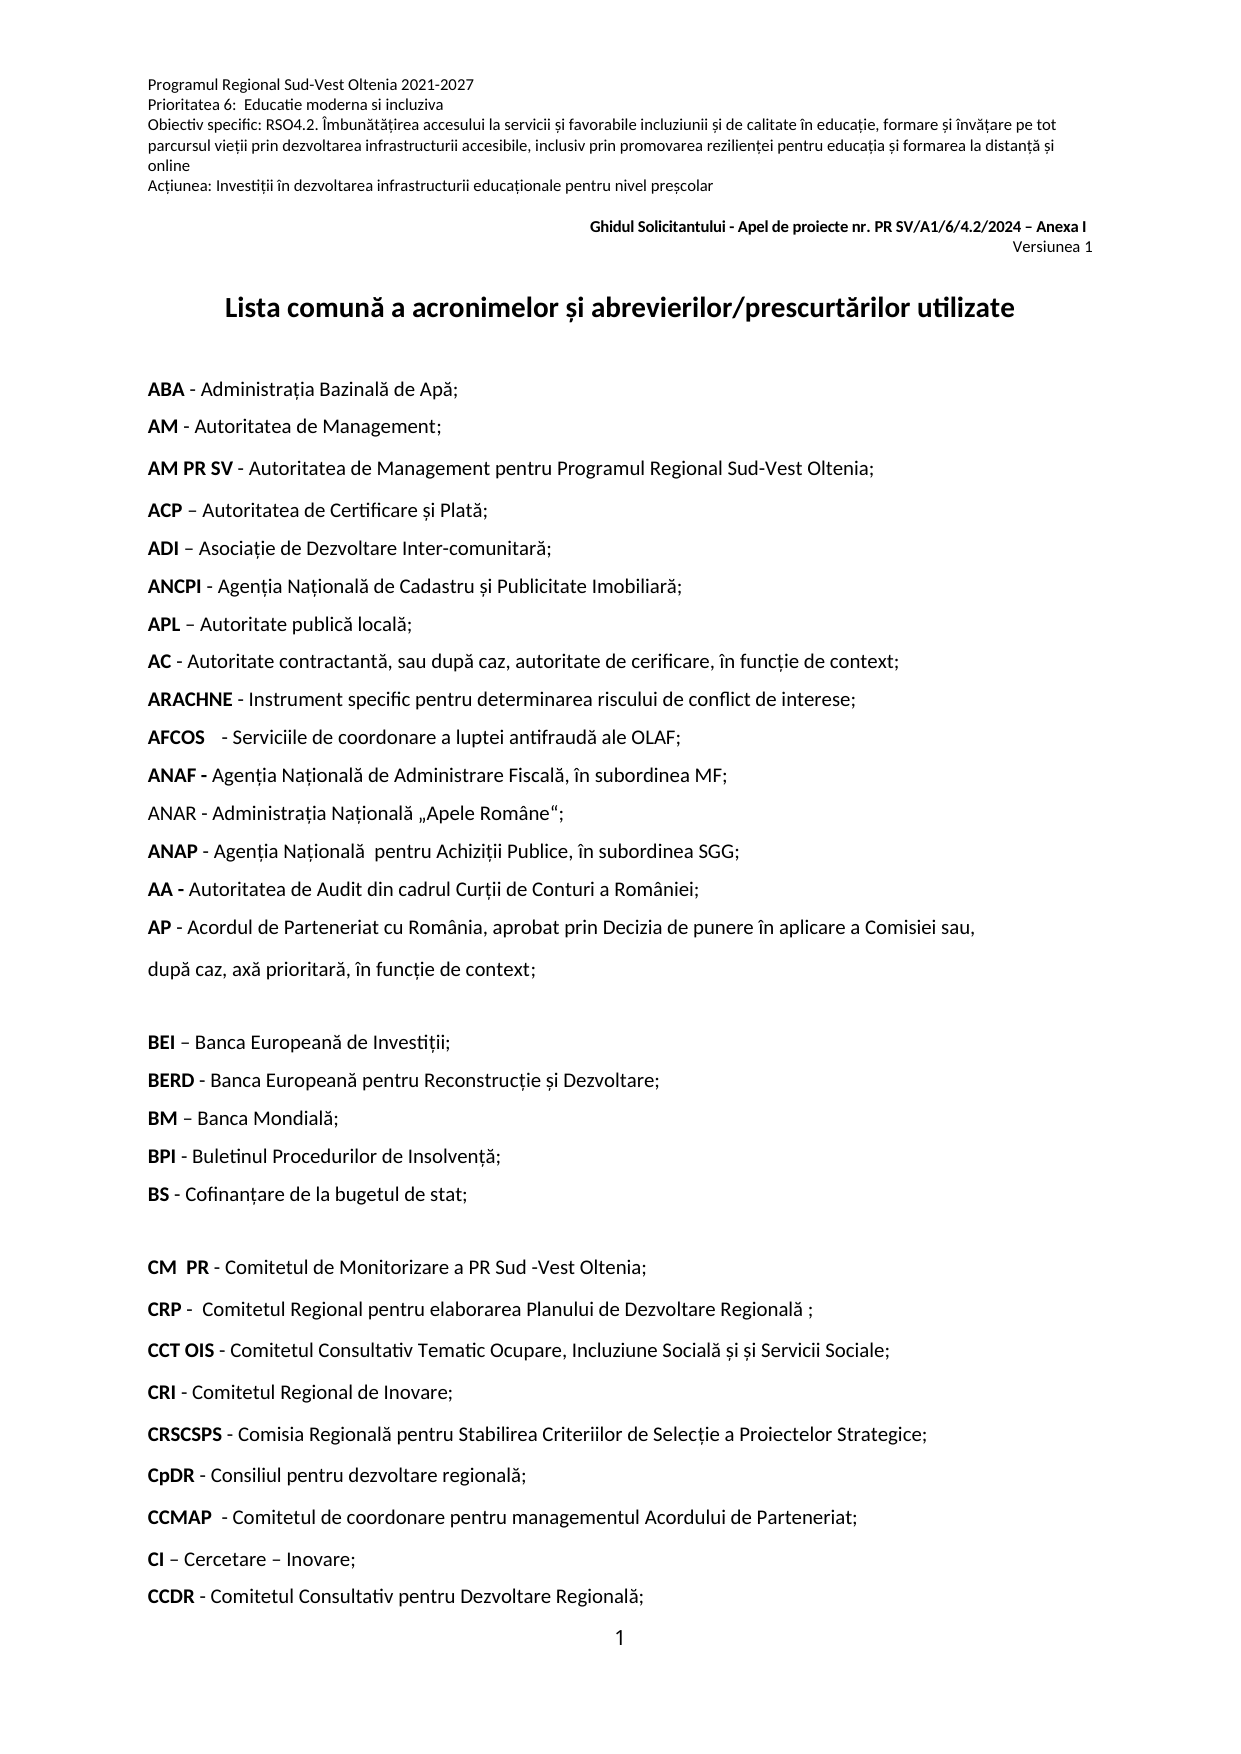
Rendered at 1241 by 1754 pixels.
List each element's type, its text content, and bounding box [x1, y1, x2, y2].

text BPI - Buletinul Procedurilor de Insolvență; [148, 1143, 1092, 1168]
text după caz, axă prioritară, în funcție de context; [148, 956, 1092, 981]
text APL – Autoritate publică locală; [148, 611, 1092, 636]
text AM PR SV - Autoritatea de Management pentru Programul Regional Sud-Vest Oltenia; [148, 455, 1092, 481]
text CRI - Comitetul Regional de Inovare; [148, 1379, 1092, 1404]
text ANAF - Agenția Națională de Administrare Fiscală, în subordinea MF; [148, 762, 1092, 788]
text ABA - Administrația Bazinală de Apă; [148, 376, 1092, 401]
text BM – Banca Mondială; [148, 1105, 1092, 1130]
text CpDR - Consiliul pentru dezvoltare regională; [148, 1462, 1092, 1488]
text CM PR - Comitetul de Monitorizare a PR Sud -Vest Oltenia; [148, 1254, 1092, 1279]
text BEI – Banca Europeană de Investiţii; [148, 1029, 1092, 1054]
text CCMAP - Comitetul de coordonare pentru managementul Acordului de Parteneriat; [148, 1504, 1092, 1529]
text ANAR - Administraţia Naţională „Apele Române“; [148, 800, 1092, 826]
text Lista comună a acronimelor și abrevierilor/prescurtărilor utilizate [148, 289, 1092, 325]
text CRP - Comitetul Regional pentru elaborarea Planului de Dezvoltare Regională ; [148, 1296, 1092, 1321]
text ARACHNE - Instrument specific pentru determinarea riscului de conflict de interese; [148, 687, 1092, 712]
text AC - Autoritate contractantă, sau după caz, autoritate de cerificare, în funcție de context; [148, 649, 1092, 674]
text AP - Acordul de Parteneriat cu România, aprobat prin Decizia de punere în aplicare a Comisiei sau, [148, 914, 1092, 939]
text BS - Cofinanţare de la bugetul de stat; [148, 1181, 1092, 1206]
text AA - Autoritatea de Audit din cadrul Curții de Conturi a României; [148, 876, 1092, 902]
text AM - Autoritatea de Management; [148, 414, 1092, 439]
text ANCPI - Agenția Națională de Cadastru și Publicitate Imobiliară; [148, 573, 1092, 598]
text ADI – Asociație de Dezvoltare Inter-comunitară; [148, 535, 1092, 560]
text CI – Cercetare – Inovare; [148, 1546, 1092, 1571]
text AFCOS - Serviciile de coordonare a luptei antifraudă ale OLAF; [148, 724, 1092, 750]
text CRSCSPS - Comisia Regională pentru Stabilirea Criteriilor de Selecţie a Proiectelor Strategice; [148, 1421, 1092, 1446]
text ANAP - Agenția Națională pentru Achiziții Publice, în subordinea SGG; [148, 838, 1092, 864]
text BERD - Banca Europeană pentru Reconstrucţie şi Dezvoltare; [148, 1067, 1092, 1092]
text CCT OIS - Comitetul Consultativ Tematic Ocupare, Incluziune Socială și și Servicii Sociale; [148, 1337, 1092, 1363]
text CCDR - Comitetul Consultativ pentru Dezvoltare Regională; [148, 1584, 1092, 1609]
text ACP – Autoritatea de Certificare și Plată; [148, 497, 1092, 522]
